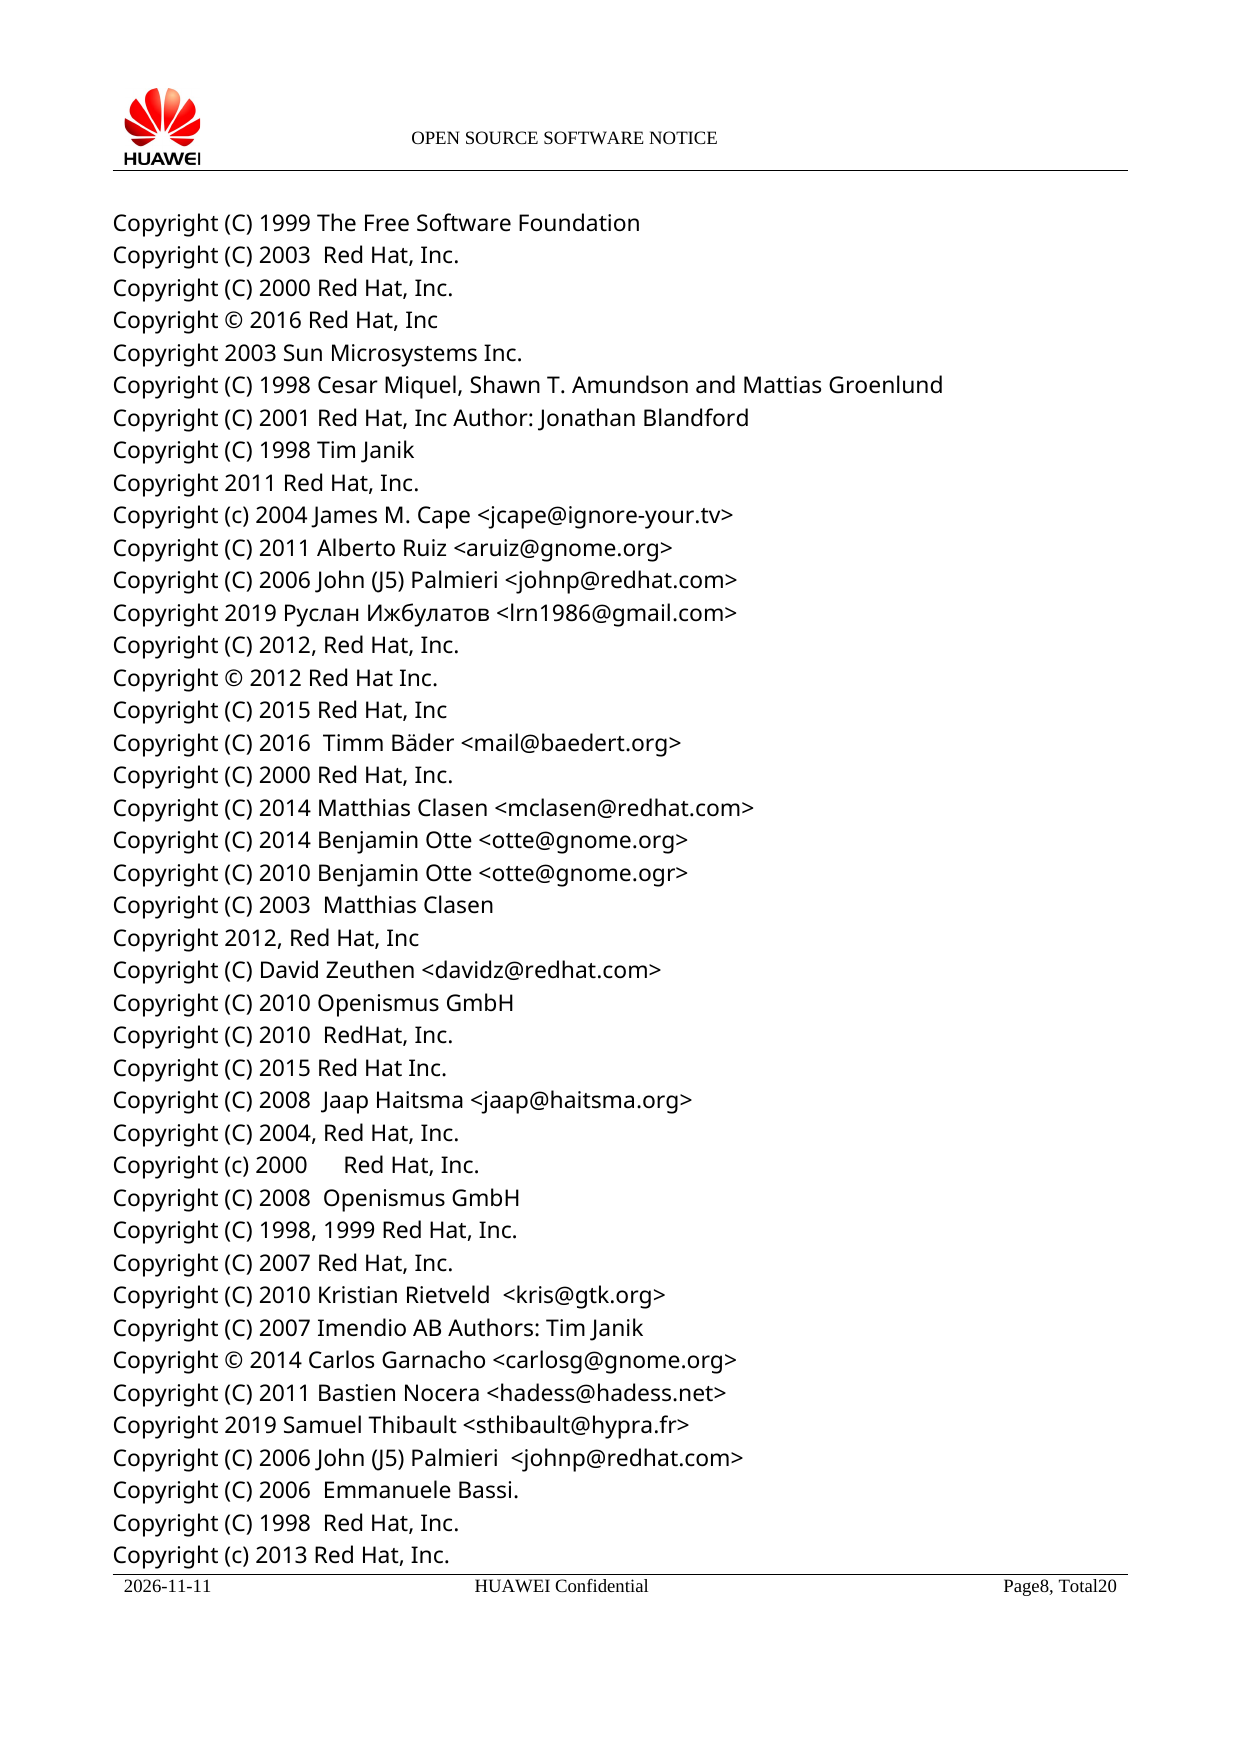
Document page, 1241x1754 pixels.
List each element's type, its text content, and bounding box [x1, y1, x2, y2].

picture [124, 88, 201, 165]
